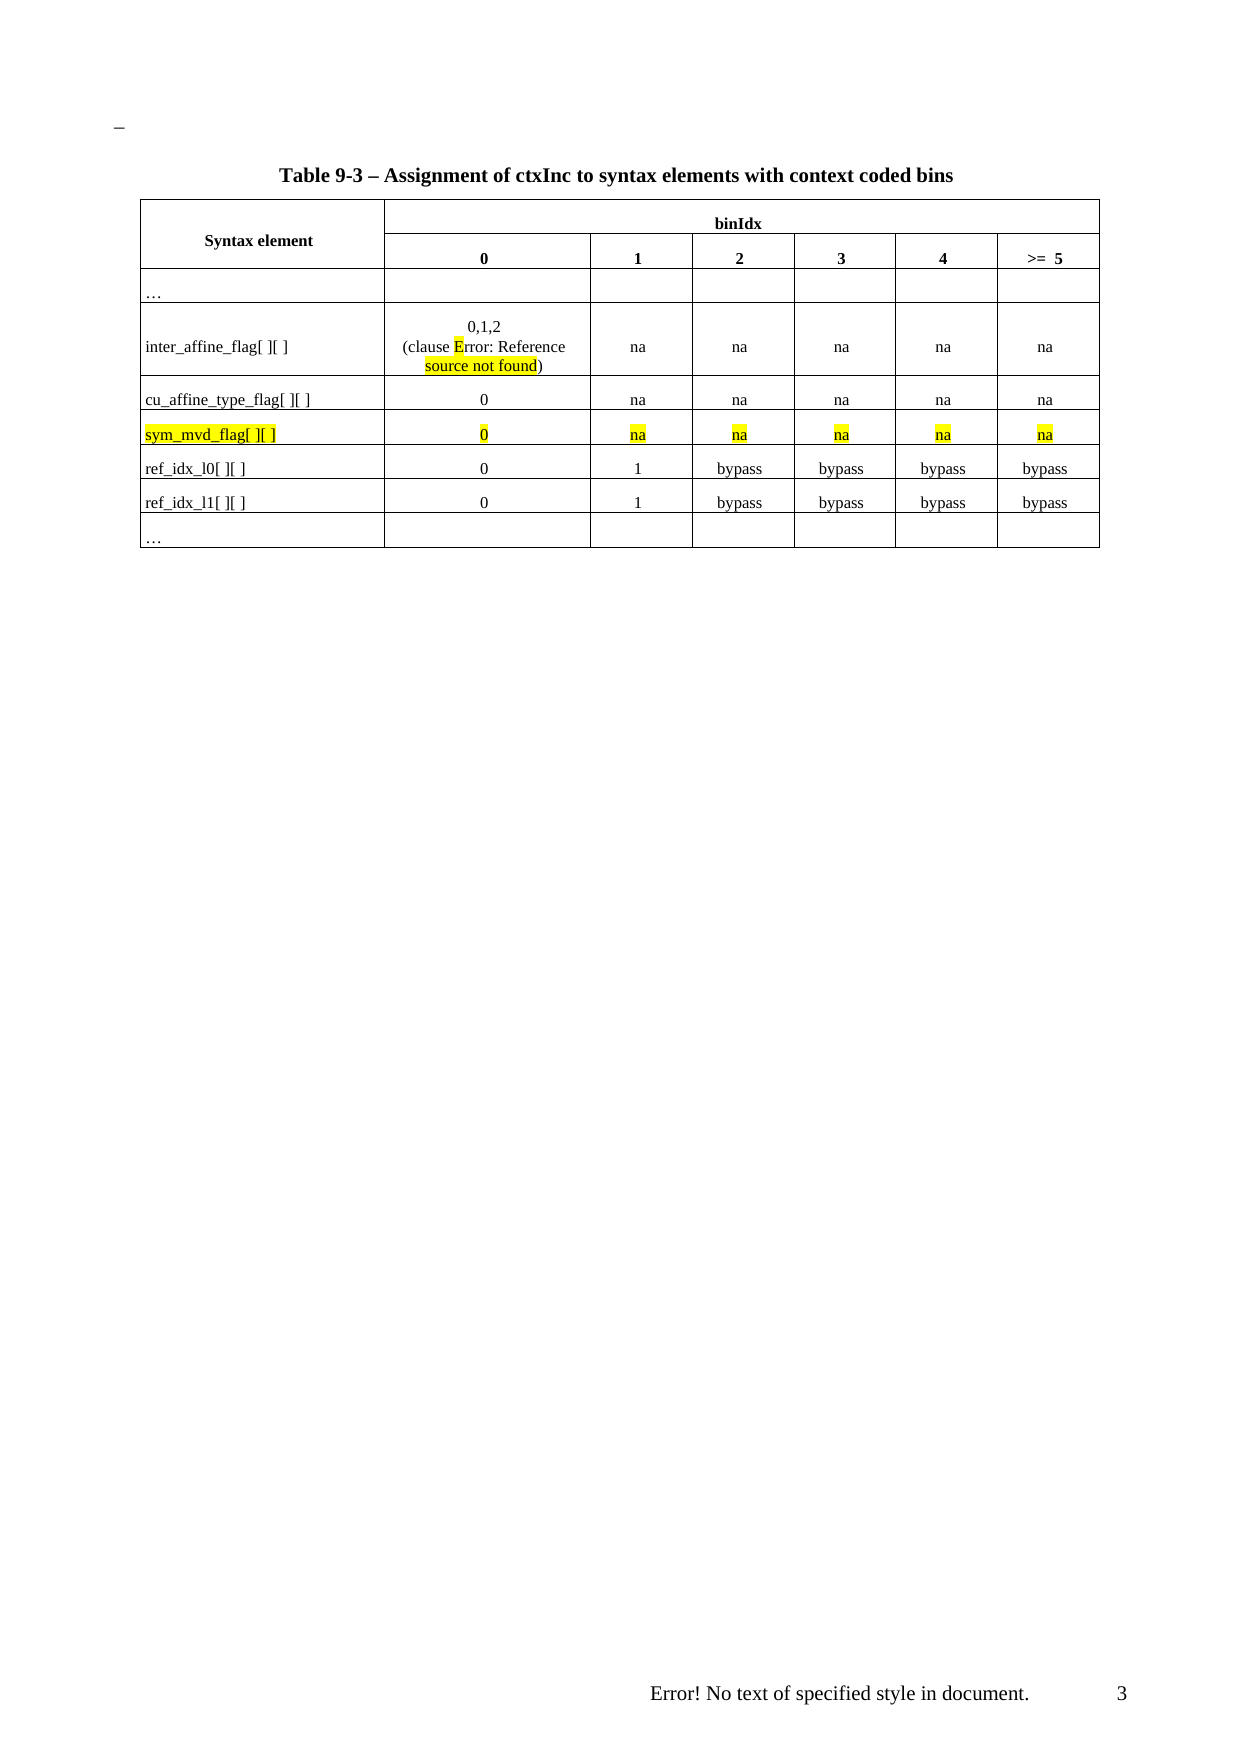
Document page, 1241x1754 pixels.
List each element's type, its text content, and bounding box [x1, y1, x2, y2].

table_cell ref_idx_l0[ ][ ] [141, 445, 384, 478]
table_cell na [795, 376, 895, 409]
table_cell 3 [795, 234, 895, 268]
table_cell … [141, 513, 384, 547]
table_cell bypass [693, 479, 794, 512]
table_cell 0 [385, 445, 590, 478]
table_cell na [998, 376, 1099, 409]
table_cell >= 5 [998, 234, 1099, 268]
table_cell bypass [795, 445, 895, 478]
table_cell na [998, 410, 1099, 443]
table_cell sym_mvd_flag[ ][ ] [141, 410, 384, 443]
table_cell [591, 269, 692, 302]
table_cell bypass [795, 479, 895, 512]
table_cell [998, 269, 1099, 302]
table_cell na [998, 303, 1099, 375]
table_cell 0 [385, 410, 590, 443]
table_cell na [591, 376, 692, 409]
table_cell na [693, 303, 794, 375]
table_cell 0 [385, 234, 590, 268]
table_cell bypass [693, 445, 794, 478]
table_cell na [896, 410, 997, 443]
table_cell [896, 513, 997, 547]
table_cell [591, 513, 692, 547]
table_cell na [896, 303, 997, 375]
table_cell binIdx [385, 200, 1099, 233]
table_cell [693, 269, 794, 302]
table_cell 1 [591, 445, 692, 478]
table_cell na [795, 410, 895, 443]
table_cell [998, 513, 1099, 547]
table_cell [693, 513, 794, 547]
table_cell na [591, 303, 692, 375]
table_cell 4 [896, 234, 997, 268]
table_cell bypass [896, 479, 997, 512]
table_cell 2 [693, 234, 794, 268]
table_cell [795, 269, 895, 302]
table_cell 0 [385, 479, 590, 512]
table_cell Syntax element [141, 200, 384, 268]
table_cell na [591, 410, 692, 443]
table_cell [896, 269, 997, 302]
table_cell na [693, 410, 794, 443]
table_cell [795, 513, 895, 547]
table_cell 1 [591, 479, 692, 512]
table_cell inter_affine_flag[ ][ ] [141, 303, 384, 375]
table_cell bypass [998, 479, 1099, 512]
table_cell [385, 269, 590, 302]
table_cell cu_affine_type_flag[ ][ ] [141, 376, 384, 409]
table_cell [385, 513, 590, 547]
table_cell na [693, 376, 794, 409]
table_cell bypass [998, 445, 1099, 478]
table_cell bypass [896, 445, 997, 478]
table_cell 1 [591, 234, 692, 268]
table_cell na [795, 303, 895, 375]
table_cell ref_idx_l1[ ][ ] [141, 479, 384, 512]
table_cell 0 [385, 376, 590, 409]
table_cell … [141, 269, 384, 302]
table_cell na [896, 376, 997, 409]
